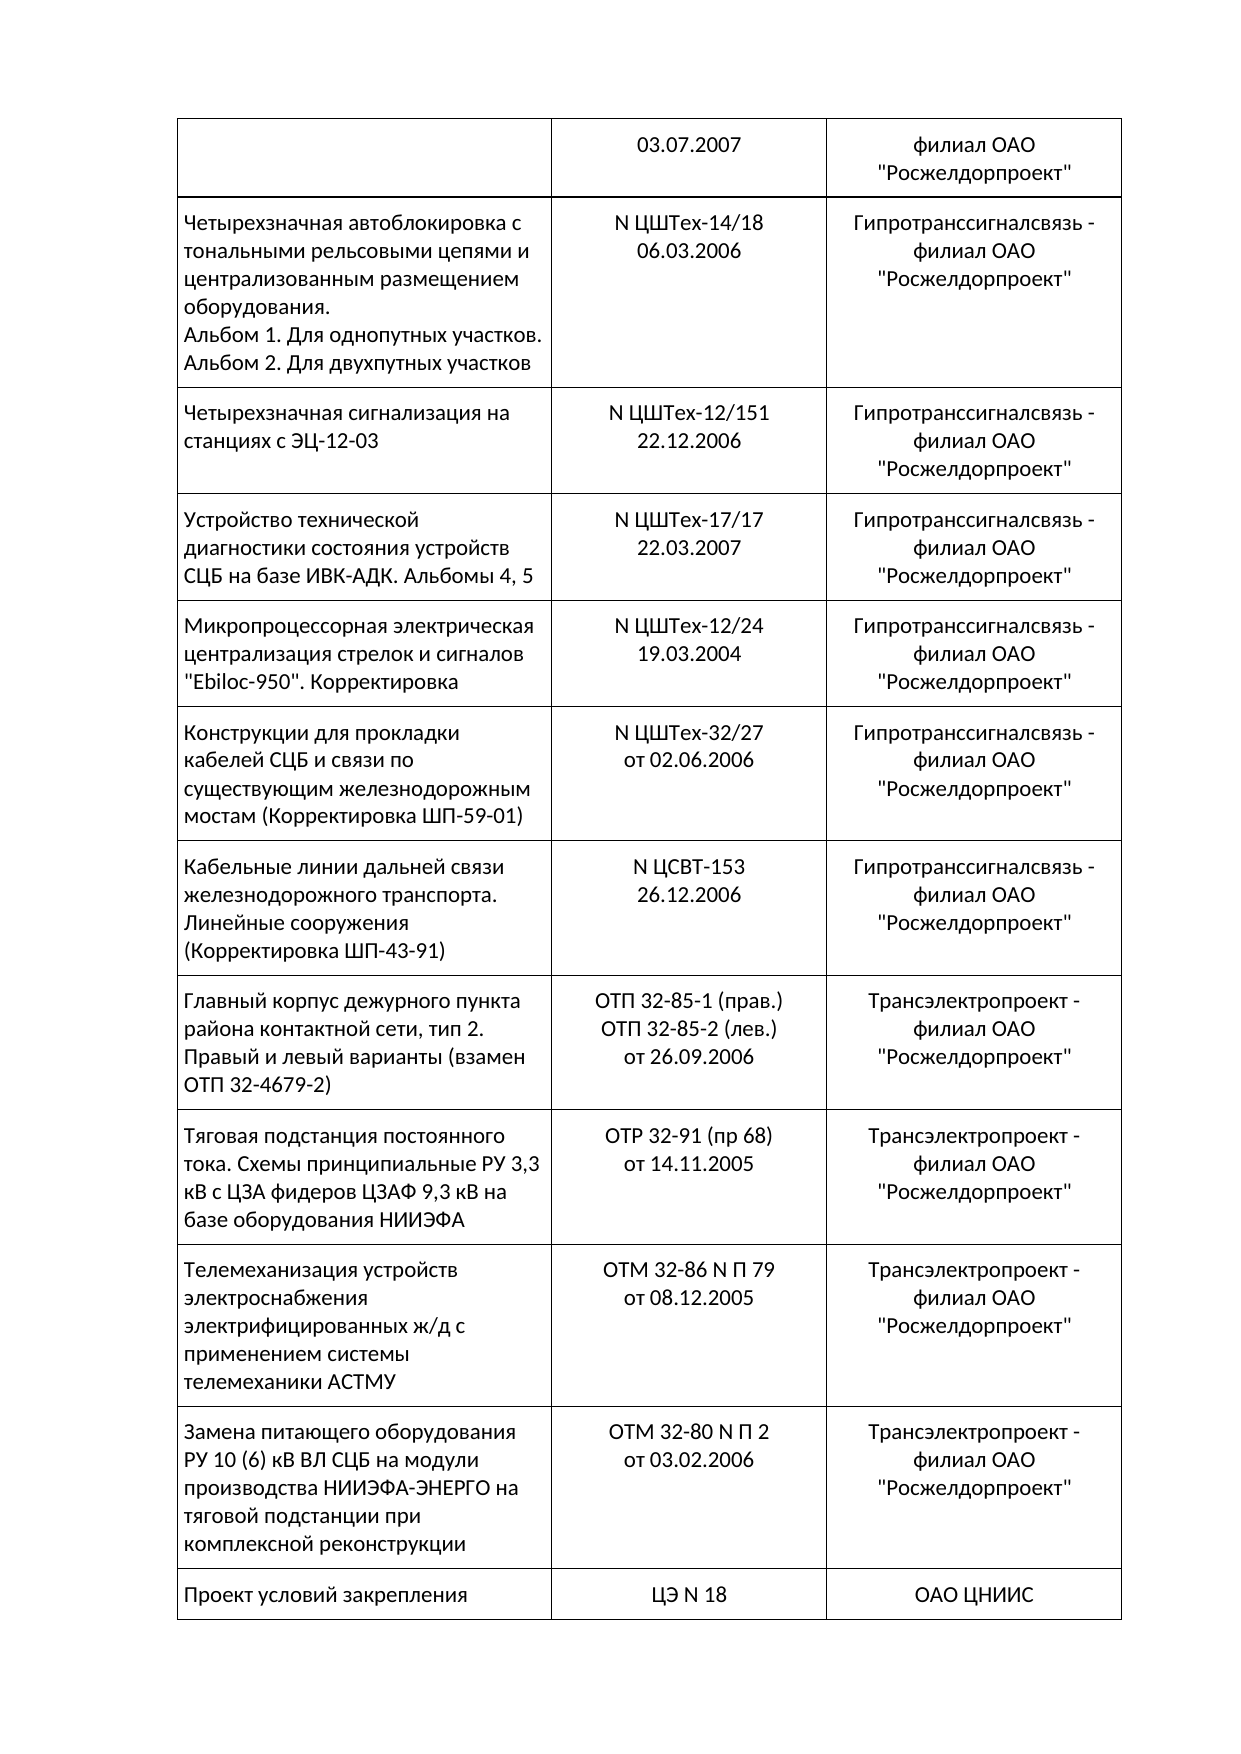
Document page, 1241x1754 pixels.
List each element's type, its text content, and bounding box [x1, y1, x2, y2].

table_cell ОТМ 32-80 N П 2 от 03.02.2006 [552, 1407, 826, 1568]
table_cell Кабельные линии дальней связи железнодорожного транспорта. Линейные сооружения (Корректировка ШП-43-91) [178, 841, 551, 975]
table_cell Конструкции для прокладки кабелей СЦБ и связи по существующим железнодорожным мостам (Корректировка ШП-59-01) [178, 707, 551, 840]
table_cell Гипротранссигналсвязь - филиал ОАО "Росжелдорпроект" [827, 841, 1121, 975]
table_cell Гипротранссигналсвязь - филиал ОАО "Росжелдорпроект" [827, 494, 1121, 599]
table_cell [827, 198, 1121, 387]
table_cell N ЦШТех-12/151 22.12.2006 [552, 388, 826, 493]
table_cell Трансэлектропроект - филиал ОАО "Росжелдорпроект" [827, 976, 1121, 1109]
table_cell Гипротранссигналсвязь - филиал ОАО "Росжелдорпроект" [827, 601, 1121, 706]
table_cell ОТМ 32-86 N П 79 от 08.12.2005 [552, 1245, 826, 1406]
table_cell Тяговая подстанция постоянного тока. Схемы принципиальные РУ 3,3 кВ с ЦЗА фидеров ЦЗАФ 9,3 кВ на базе оборудования НИИЭФА [178, 1110, 551, 1243]
table_cell Гипротранссигналсвязь - филиал ОАО "Росжелдорпроект" [827, 707, 1121, 840]
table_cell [178, 1569, 551, 1618]
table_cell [552, 1569, 826, 1618]
table_cell N ЦШТех-17/17 22.03.2007 [552, 494, 826, 599]
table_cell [827, 119, 1121, 196]
table_cell Главный корпус дежурного пункта района контактной сети, тип 2. Правый и левый варианты (взамен ОТП 32-4679-2) [178, 976, 551, 1109]
table_cell N ЦШТех-12/24 19.03.2004 [552, 601, 826, 706]
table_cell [178, 119, 551, 196]
table_cell N ЦШТех-14/18 06.03.2006 [552, 198, 826, 387]
table_cell N ЦСВТ-153 26.12.2006 [552, 841, 826, 975]
table_cell N ЦШТех-32/27 от 02.06.2006 [552, 707, 826, 840]
table_cell Четырехзначная сигнализация на станциях с ЭЦ-12-03 [178, 388, 551, 493]
table_cell Гипротранссигналсвязь - филиал ОАО "Росжелдорпроект" [827, 388, 1121, 493]
table_cell Микропроцессорная электрическая централизация стрелок и сигналов "Ebiloc-950". Корректировка [178, 601, 551, 706]
table_cell ОТП 32-85-1 (прав.) ОТП 32-85-2 (лев.) от 26.09.2006 [552, 976, 826, 1109]
table_cell Телемеханизация устройств электроснабжения электрифицированных ж/д с применением системы телемеханики АСТМУ [178, 1245, 551, 1406]
table_cell Трансэлектропроект - филиал ОАО "Росжелдорпроект" [827, 1245, 1121, 1406]
table_cell Четырехзначная автоблокировка с тональными рельсовыми цепями и централизованным размещением оборудования. Альбом 1. Для однопутных участков. Альбом 2. Для двухпутных участков [178, 198, 551, 387]
table_cell Трансэлектропроект - филиал ОАО "Росжелдорпроект" [827, 1407, 1121, 1568]
table_cell ОТР 32-91 (пр 68) от 14.11.2005 [552, 1110, 826, 1243]
table_cell Трансэлектропроект - филиал ОАО "Росжелдорпроект" [827, 1110, 1121, 1243]
table_cell ОАО ЦНИИС [827, 1569, 1121, 1618]
table_cell Замена питающего оборудования РУ 10 (6) кВ ВЛ СЦБ на модули производства НИИЭФА-ЭНЕРГО на тяговой подстанции при комплексной реконструкции [178, 1407, 551, 1568]
table_cell Устройство технической диагностики состояния устройств СЦБ на базе ИВК-АДК. Альбомы 4, 5 [178, 494, 551, 599]
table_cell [552, 119, 826, 196]
